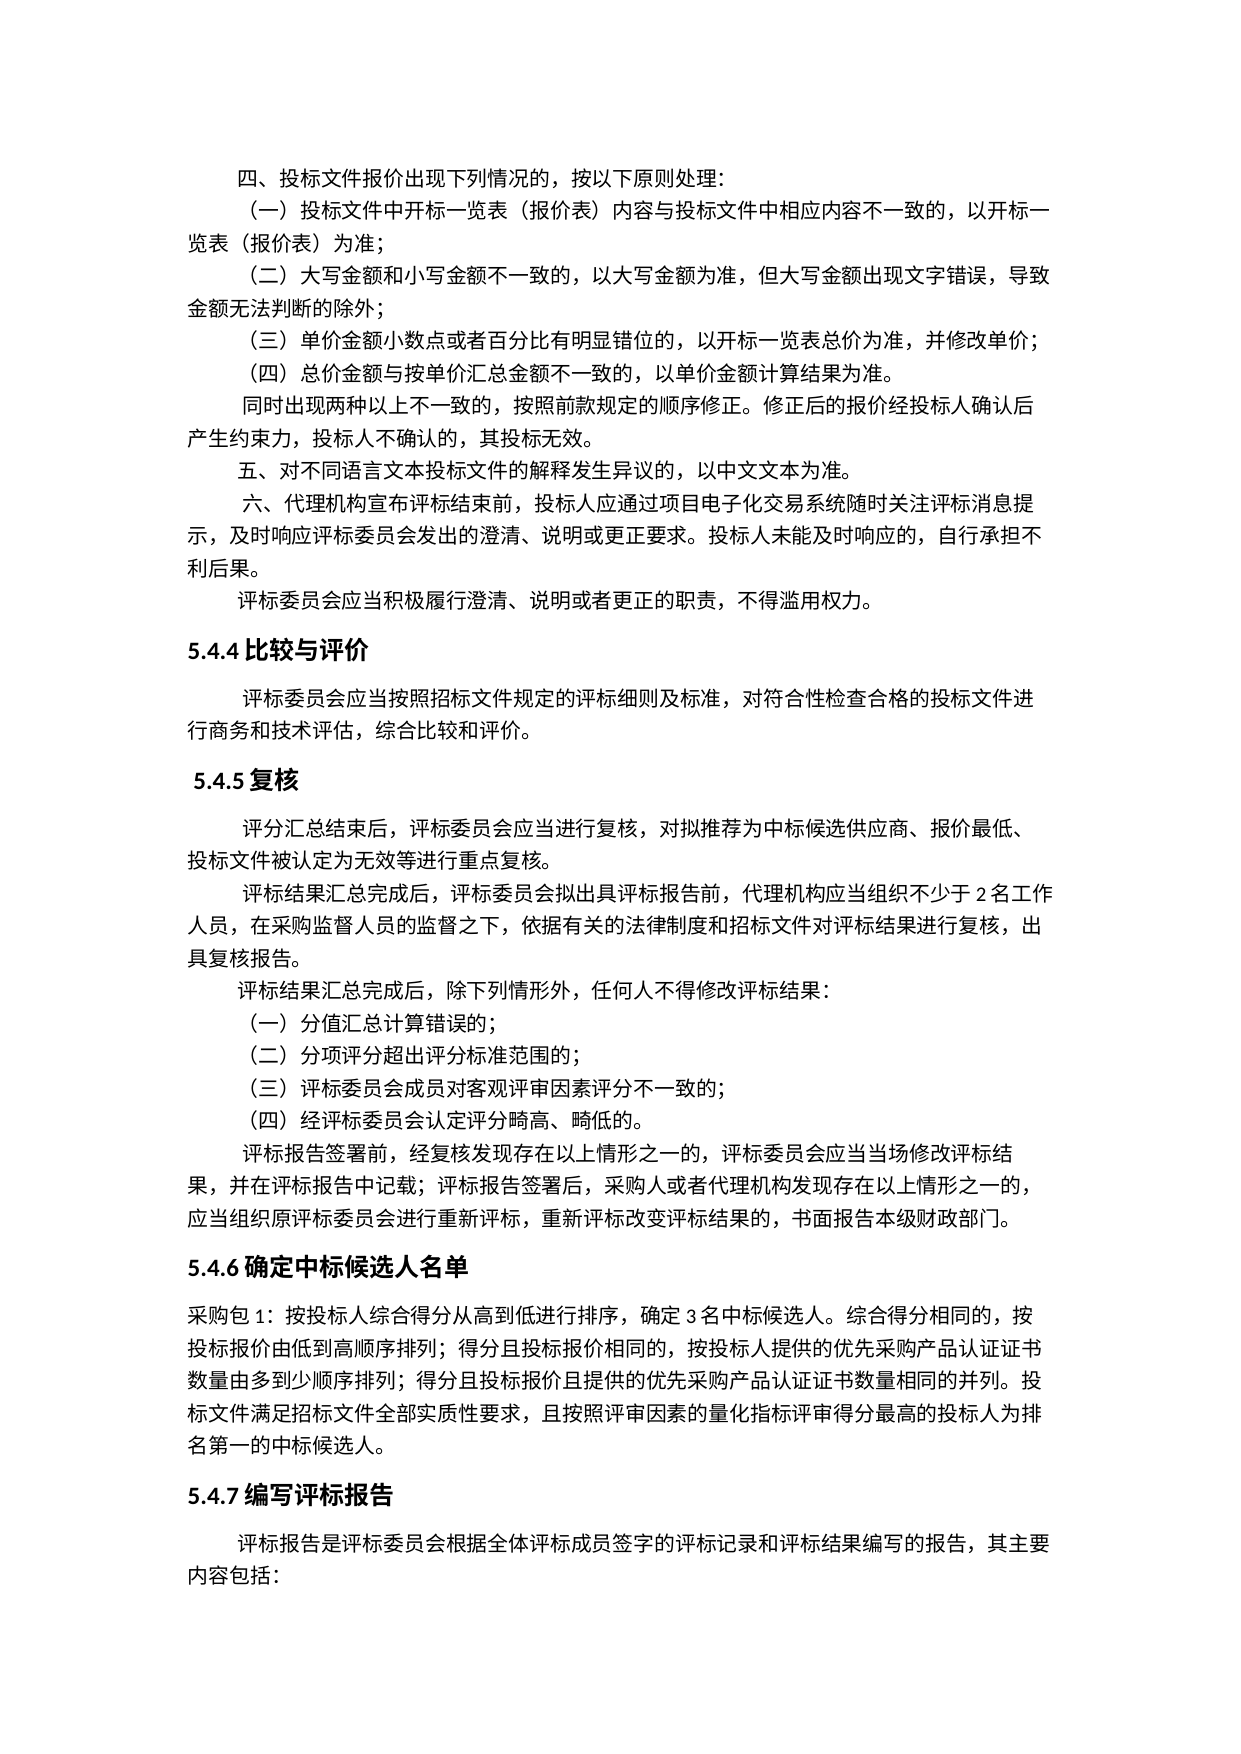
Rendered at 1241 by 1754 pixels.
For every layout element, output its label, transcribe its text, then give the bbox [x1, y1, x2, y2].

text 5.4.5复核 [187, 747, 1053, 812]
text 评标委员会应当积极履行澄清、说明或者更正的职责，不得滥用权力。 [187, 584, 1053, 617]
text 四、投标文件报价出现下列情况的，按以下原则处理： [187, 162, 1053, 194]
text 5.4.6确定中标候选人名单 [187, 1234, 1053, 1299]
text 五、对不同语言文本投标文件的解释发生异议的，以中文文本为准。 [187, 454, 1053, 487]
text 同时出现两种以上不一致的，按照前款规定的顺序修正。修正后的报价经投标人确认后产生约束力，投标人不确认的，其投标无效。 [187, 389, 1053, 454]
text 评分汇总结束后，评标委员会应当进行复核，对拟推荐为中标候选供应商、报价最低、投标文件被认定为无效等进行重点复核。 [187, 812, 1053, 877]
text （四）总价金额与按单价汇总金额不一致的，以单价金额计算结果为准。 [187, 357, 1053, 389]
text （一）投标文件中开标一览表（报价表）内容与投标文件中相应内容不一致的，以开标一览表（报价表）为准； [187, 194, 1053, 259]
text 评标结果汇总完成后，除下列情形外，任何人不得修改评标结果： [187, 974, 1053, 1007]
text （三）单价金额小数点或者百分比有明显错位的，以开标一览表总价为准，并修改单价； [187, 324, 1053, 357]
text 评标报告是评标委员会根据全体评标成员签字的评标记录和评标结果编写的报告，其主要内容包括： [187, 1527, 1053, 1592]
text 采购包1：按投标人综合得分从高到低进行排序，确定3名中标候选人。综合得分相同的，按投标报价由低到高顺序排列；得分且投标报价相同的，按投标人提供的优先采购产品认证证书数量由多到少顺序排列；得分且投标报价且提供的优先采购产品认证证书数量相同的并列。投标文件满足招标文件全部实质性要求，且按照评审因素的量化指标评审得分最高的投标人为排名第一的中标候选人。 [187, 1299, 1053, 1462]
text （三）评标委员会成员对客观评审因素评分不一致的； [187, 1072, 1053, 1104]
text 六、代理机构宣布评标结束前，投标人应通过项目电子化交易系统随时关注评标消息提示，及时响应评标委员会发出的澄清、说明或更正要求。投标人未能及时响应的，自行承担不利后果。 [187, 487, 1053, 584]
text 5.4.4比较与评价 [187, 617, 1053, 682]
text （四）经评标委员会认定评分畸高、畸低的。 [187, 1104, 1053, 1137]
text （二）分项评分超出评分标准范围的； [187, 1039, 1053, 1072]
text 评标委员会应当按照招标文件规定的评标细则及标准，对符合性检查合格的投标文件进行商务和技术评估，综合比较和评价。 [187, 682, 1053, 747]
text （二）大写金额和小写金额不一致的，以大写金额为准，但大写金额出现文字错误，导致金额无法判断的除外； [187, 259, 1053, 324]
text 5.4.7编写评标报告 [187, 1462, 1053, 1527]
text 评标结果汇总完成后，评标委员会拟出具评标报告前，代理机构应当组织不少于2名工作人员，在采购监督人员的监督之下，依据有关的法律制度和招标文件对评标结果进行复核，出具复核报告。 [187, 877, 1053, 974]
text 评标报告签署前，经复核发现存在以上情形之一的，评标委员会应当当场修改评标结果，并在评标报告中记载；评标报告签署后，采购人或者代理机构发现存在以上情形之一的，应当组织原评标委员会进行重新评标，重新评标改变评标结果的，书面报告本级财政部门。 [187, 1137, 1053, 1234]
text （一）分值汇总计算错误的； [187, 1007, 1053, 1039]
